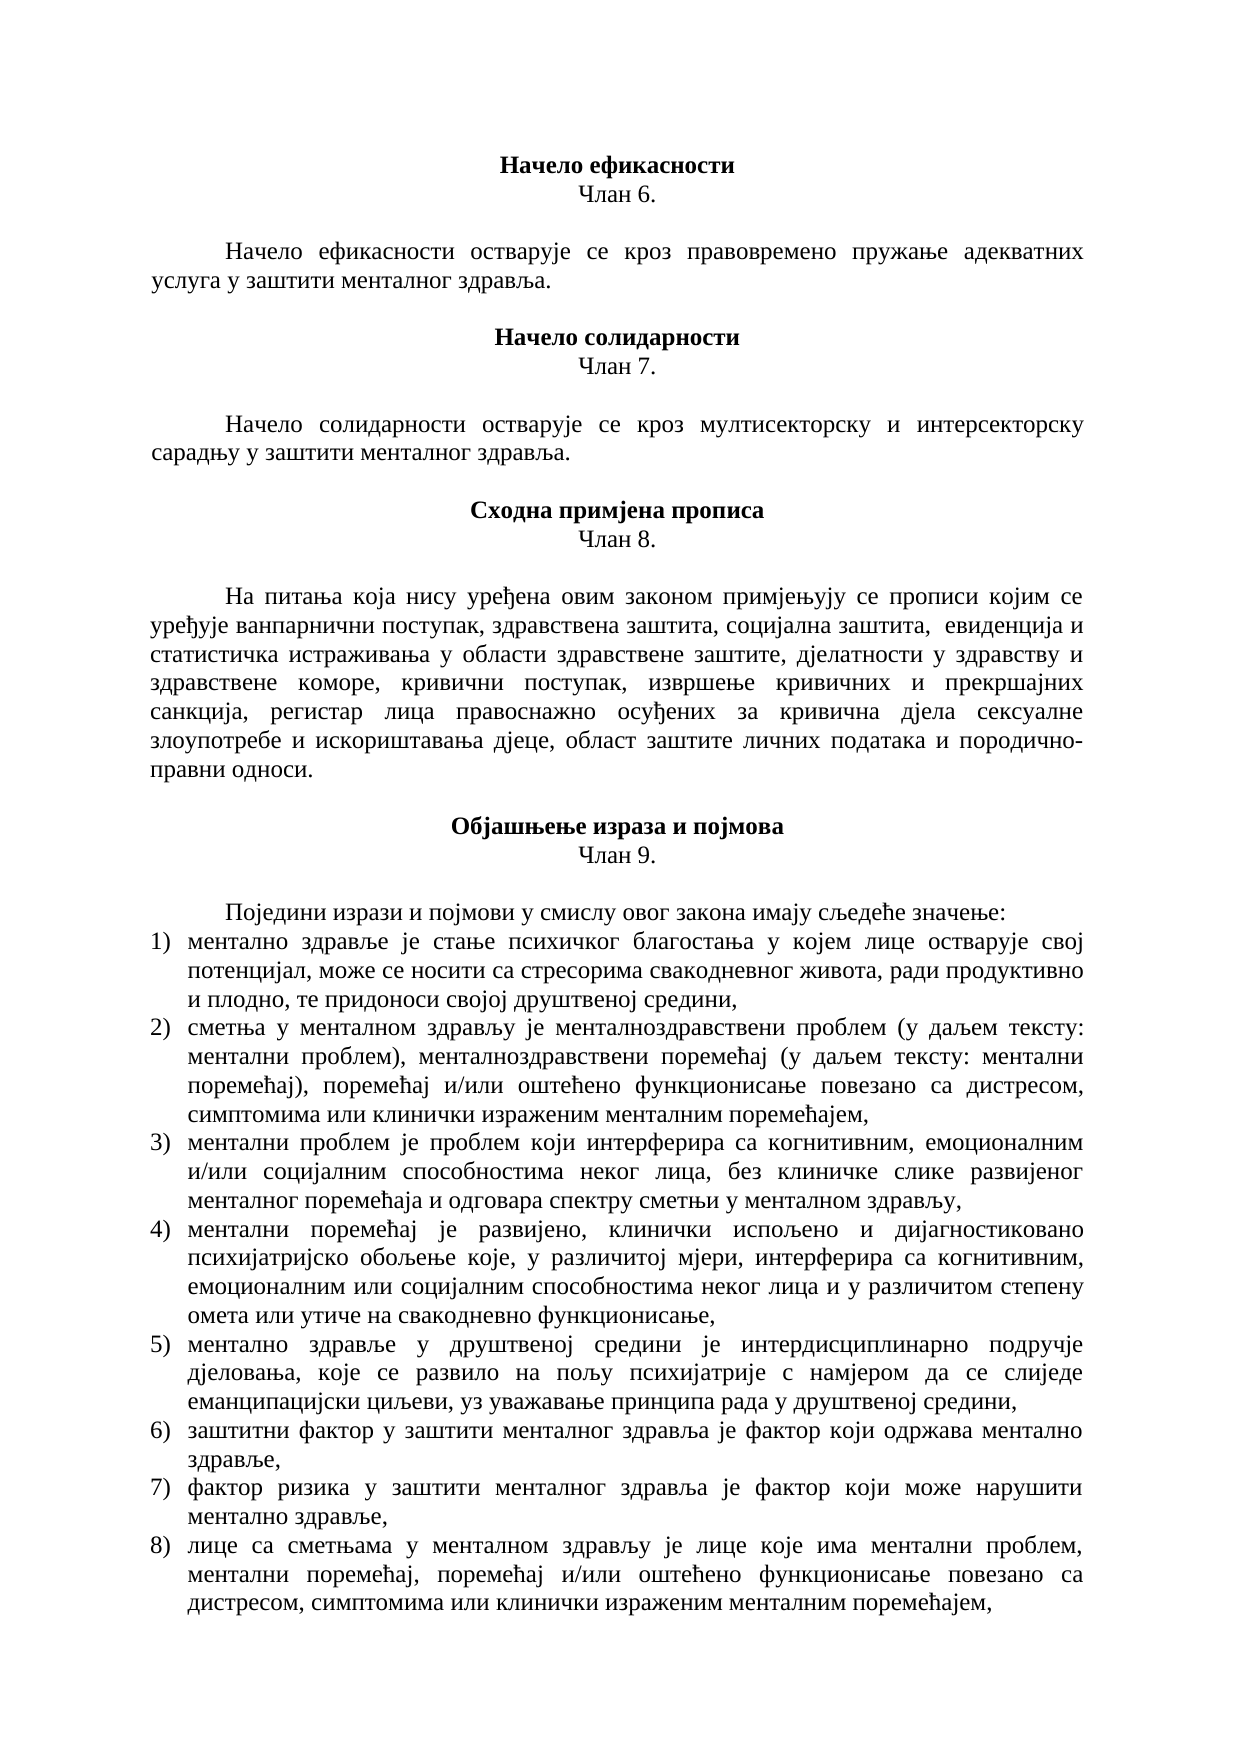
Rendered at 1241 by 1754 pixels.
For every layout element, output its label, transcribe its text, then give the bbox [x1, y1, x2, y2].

list фактор ризика у заштити менталног здравља је фактор који може нарушити ментално здравље, [150, 1472, 1084, 1530]
text Начело солидарности остварује се кроз мултисекторску и интерсекторску сарадњу у заштити менталног здравља. [151, 409, 1084, 466]
list лице са сметњама у менталном здрављу је лице које има ментални проблем, ментални поремећај, поремећај и/или оштећено функционисање повезано са дистресом, симптомима или клинички израженим менталним поремећајем, [150, 1530, 1084, 1616]
list заштитни фактор у заштити менталног здравља је фактор који одржава ментално здравље, [150, 1415, 1084, 1472]
text Поједини изрази и појмови у смислу овог закона имају сљедеће значење: [148, 897, 1090, 926]
text Начело ефикасности остварује се кроз правовремено пружање адекватних услуга у заштити менталног здравља. [151, 236, 1084, 294]
list сметња у менталном здрављу је менталноздравствени проблем (у даљем тексту: ментални проблем), менталноздравствени поремећај (у даљем тексту: ментални поремећај), поремећај и/или оштећено функционисање повезано са дистресом, симптомима или клинички израженим менталним поремећајем, [150, 1012, 1085, 1127]
text Члан 9. [150, 840, 1084, 869]
text На питања која нису уређена овим законом примјењују се прописи којим се уређује ванпарнични поступак, здравствена заштита, социјална заштита, евиденција и статистичка истраживања у области здравствене заштите, дјелатности у здравству и здравствене коморе, кривични поступак, извршење кривичних и прекршајних санкција, регистар лица правоснажно осуђених за кривична дјела сексуалне злоупотребе и искориштавања дјеце, област заштите личних података и породично-правни односи. [150, 581, 1084, 782]
text Објашњење израза и појмова [150, 811, 1084, 840]
text Начело солидарности [150, 322, 1084, 351]
list ментални проблем је проблем који интерферира са когнитивним, емоционалним и/или социјалним способностима неког лица, без клиничке слике развијеног менталног поремећаја и одговара спектру сметњи у менталном здрављу, [150, 1127, 1084, 1214]
text Сходна примјена прописа [150, 495, 1084, 524]
list ментални поремећај је развијено, клинички испољено и дијагностиковано психијатријско обољење које, у различитој мјери, интерферира са когнитивним, емоционалним или социјалним способностима неког лица и у различитом степену омета или утиче на свакодневно функционисање, [150, 1214, 1085, 1329]
list ментално здравље је стање психичког благостања у којем лице остварује свој потенцијал, може се носити са стресорима свакодневног живота, ради продуктивно и плодно, те придоноси својој друштвеној средини, [150, 926, 1085, 1012]
text Члан 8. [150, 524, 1084, 552]
text Начело ефикасности [150, 150, 1084, 179]
text Члан 7. [150, 351, 1084, 380]
text Члан 6. [150, 179, 1084, 207]
list ментално здравље у друштвеној средини је интердисциплинарно подручје дјеловања, које се развило на пољу психијатрије с намјером да се слиједе еманципацијски циљеви, уз уважавање принципа рада у друштвеној средини, [150, 1329, 1084, 1415]
